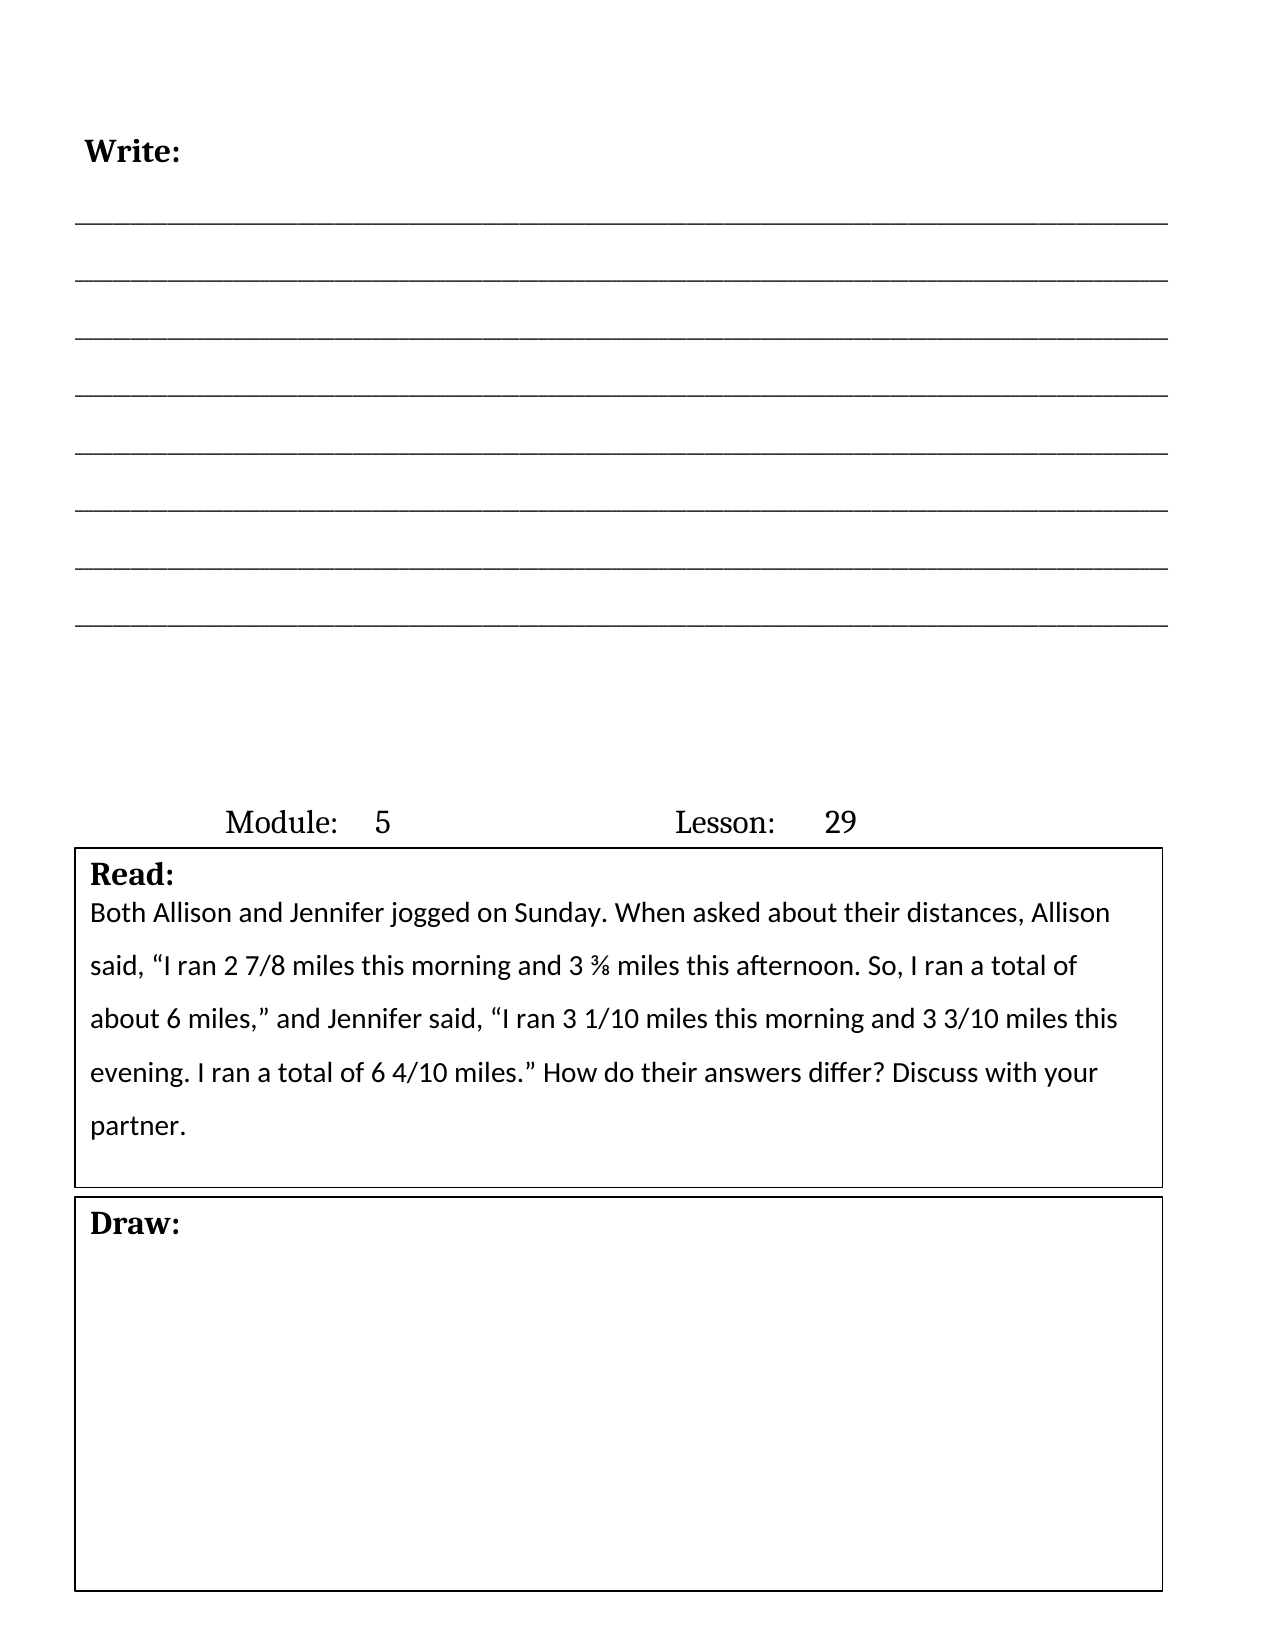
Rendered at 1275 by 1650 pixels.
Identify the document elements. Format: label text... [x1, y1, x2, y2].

text ______________________________________________________________________________________________________________________ [75, 602, 1200, 631]
text ______________________________________________________________________________________________________________________ [75, 257, 1200, 286]
text ______________________________________________________________________________________________________________________ [75, 429, 1200, 458]
text ______________________________________________________________________________________________________________________ [75, 544, 1200, 573]
text ______________________________________________________________________________________________________________________ [75, 314, 1200, 343]
text Module: 5 Lesson: 29 [75, 803, 1200, 842]
text Write: [84, 132, 1200, 171]
text ______________________________________________________________________________________________________________________ [75, 487, 1200, 516]
text ______________________________________________________________________________________________________________________ [75, 199, 1200, 228]
text ______________________________________________________________________________________________________________________ [75, 372, 1200, 401]
